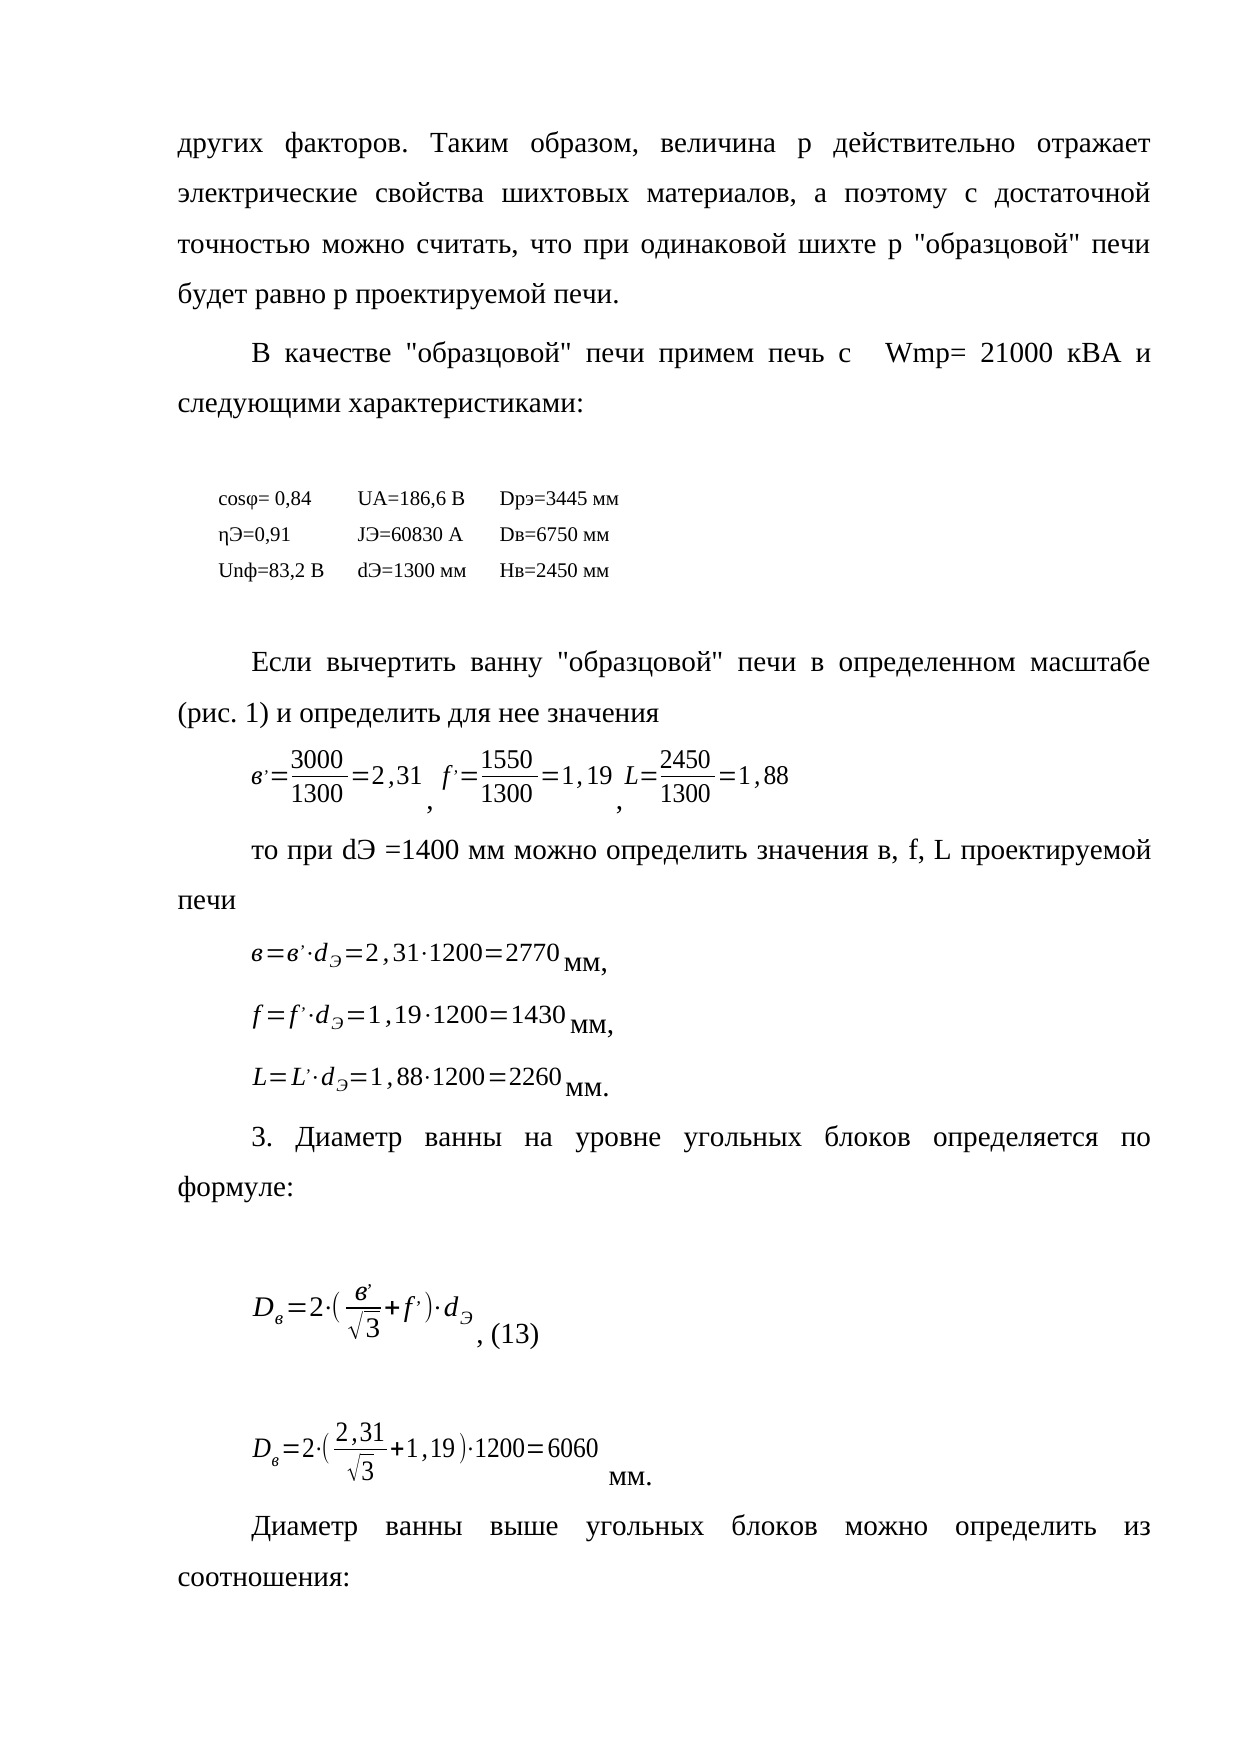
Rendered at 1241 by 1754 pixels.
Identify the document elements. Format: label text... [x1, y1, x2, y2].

text Диаметр ванны выше угольных блоков можно определить из соотношения: [177, 1508, 1152, 1592]
text то при dЭ =1400 мм можно определить значения в, f, L проектируемой печи [177, 832, 1152, 916]
table_header UА=186,6 В [346, 486, 488, 522]
text мм. [177, 1417, 1152, 1492]
text мм, [177, 995, 1152, 1040]
table_cell Unф=83,2 В [207, 558, 346, 594]
text В качестве "образцовой" печи примем печь с Wmp= 21000 кВА и следующими характеристиками: [177, 326, 1152, 419]
text , (13) [177, 1270, 1152, 1350]
text мм. [177, 1057, 1152, 1102]
table_cell ηЭ=0,91 [207, 522, 346, 558]
text мм, [177, 933, 1152, 978]
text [177, 125, 1152, 310]
table_cell dЭ=1300 мм [346, 558, 488, 594]
table_header Dрэ=3445 мм [488, 486, 641, 522]
text , , [177, 745, 1152, 815]
table_cell JЭ=60830 А [346, 522, 488, 558]
text 3. Диаметр ванны на уровне угольных блоков определяется по формуле: [177, 1119, 1152, 1203]
table_cell Dв=6750 мм [488, 522, 641, 558]
table_cell Нв=2450 мм [488, 558, 641, 594]
text Если вычертить ванну "образцовой" печи в определенном масштабе (рис. 1) и определить для нее значения [177, 644, 1152, 728]
table_header сosφ= 0,84 [207, 486, 346, 522]
